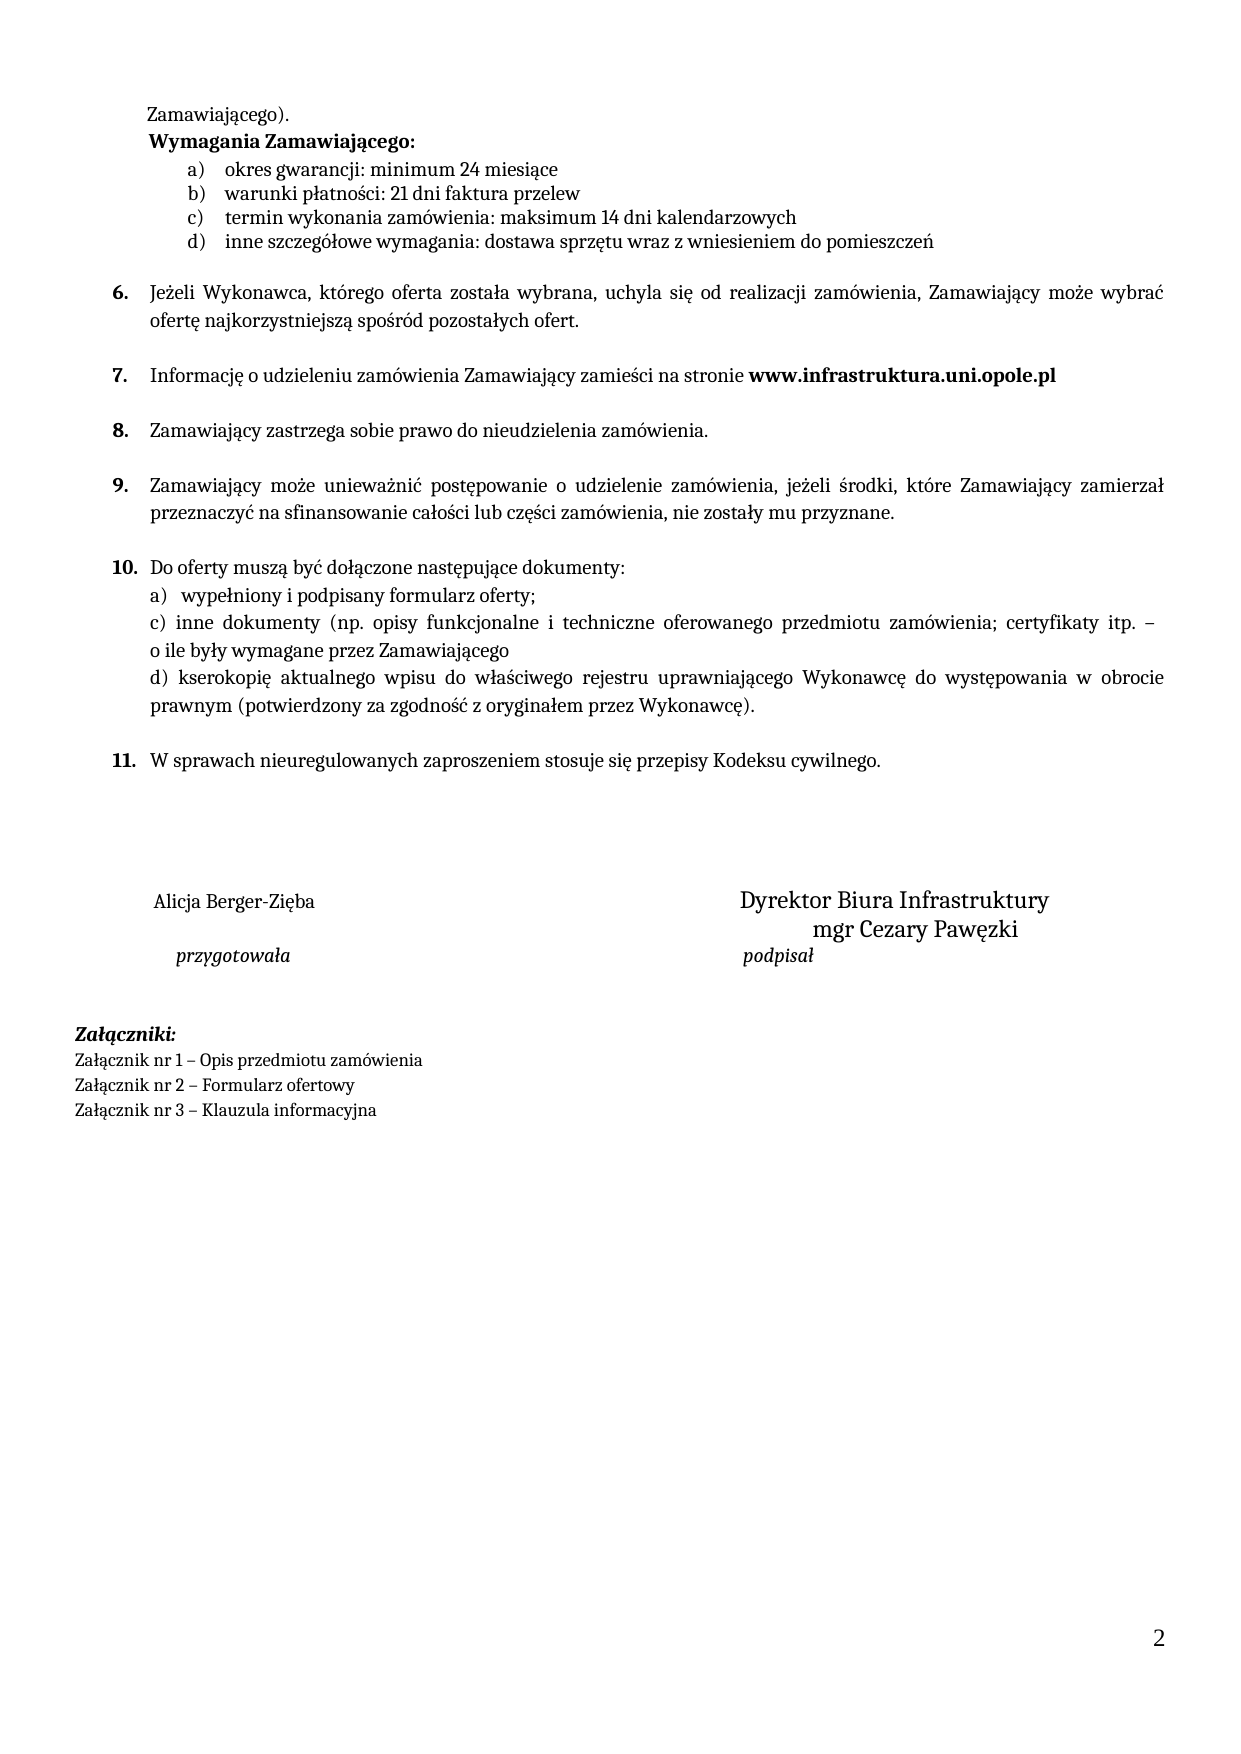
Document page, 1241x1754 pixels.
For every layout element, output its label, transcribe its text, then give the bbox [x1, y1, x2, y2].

text Zamawiającego). [119, 102, 1165, 126]
list Informację o udzieleniu zamówienia Zamawiający zamieści na stronie www.infrastruktura.uni.opole.pl [112, 363, 1165, 387]
text c) inne dokumenty (np. opisy funkcjonalne i techniczne oferowanego przedmiotu zamówienia; certyfikaty itp. – o ile były wymagane przez Zamawiającego [150, 611, 1165, 662]
text mgr Cezary Pawęzki [75, 914, 1165, 943]
text d) kserokopię aktualnego wpisu do właściwego rejestru uprawniającego Wykonawcę do występowania w obrocie prawnym (potwierdzony za zgodność z oryginałem przez Wykonawcę). [150, 666, 1165, 717]
list okres gwarancji: minimum 24 miesiące [187, 157, 1165, 181]
list Jeżeli Wykonawca, którego oferta została wybrana, uchyla się od realizacji zamówienia, Zamawiający może wybrać ofertę najkorzystniejszą spośród pozostałych ofert. [112, 281, 1165, 332]
text przygotowała podpisał [75, 943, 1165, 967]
list warunki płatności: 21 dni faktura przelew [187, 181, 1165, 205]
text Wymagania Zamawiającego: [119, 130, 1165, 154]
text Załącznik nr 2 – Formularz ofertowy [75, 1074, 1165, 1096]
text Załącznik nr 1 – Opis przedmiotu zamówienia [75, 1050, 1165, 1071]
list inne szczegółowe wymagania: dostawa sprzętu wraz z wniesieniem do pomieszczeń [187, 229, 1165, 253]
list Do oferty muszą być dołączone następujące dokumenty: [112, 556, 1165, 580]
list Zamawiający może unieważnić postępowanie o udzielenie zamówienia, jeżeli środki, które Zamawiający zamierzał przeznaczyć na sfinansowanie całości lub części zamówienia, nie zostały mu przyznane. [112, 473, 1165, 525]
list termin wykonania zamówienia: maksimum 14 dni kalendarzowych [187, 205, 1165, 229]
text Załącznik nr 3 – Klauzula informacyjna [75, 1099, 1165, 1121]
text Załączniki: [75, 1022, 1165, 1046]
list W sprawach nieuregulowanych zaproszeniem stosuje się przepisy Kodeksu cywilnego. [112, 748, 1165, 772]
text a) wypełniony i podpisany formularz oferty; [150, 583, 1165, 607]
text Alicja Berger-Zięba Dyrektor Biura Infrastruktury [75, 886, 1165, 914]
list Zamawiający zastrzega sobie prawo do nieudzielenia zamówienia. [112, 418, 1165, 442]
